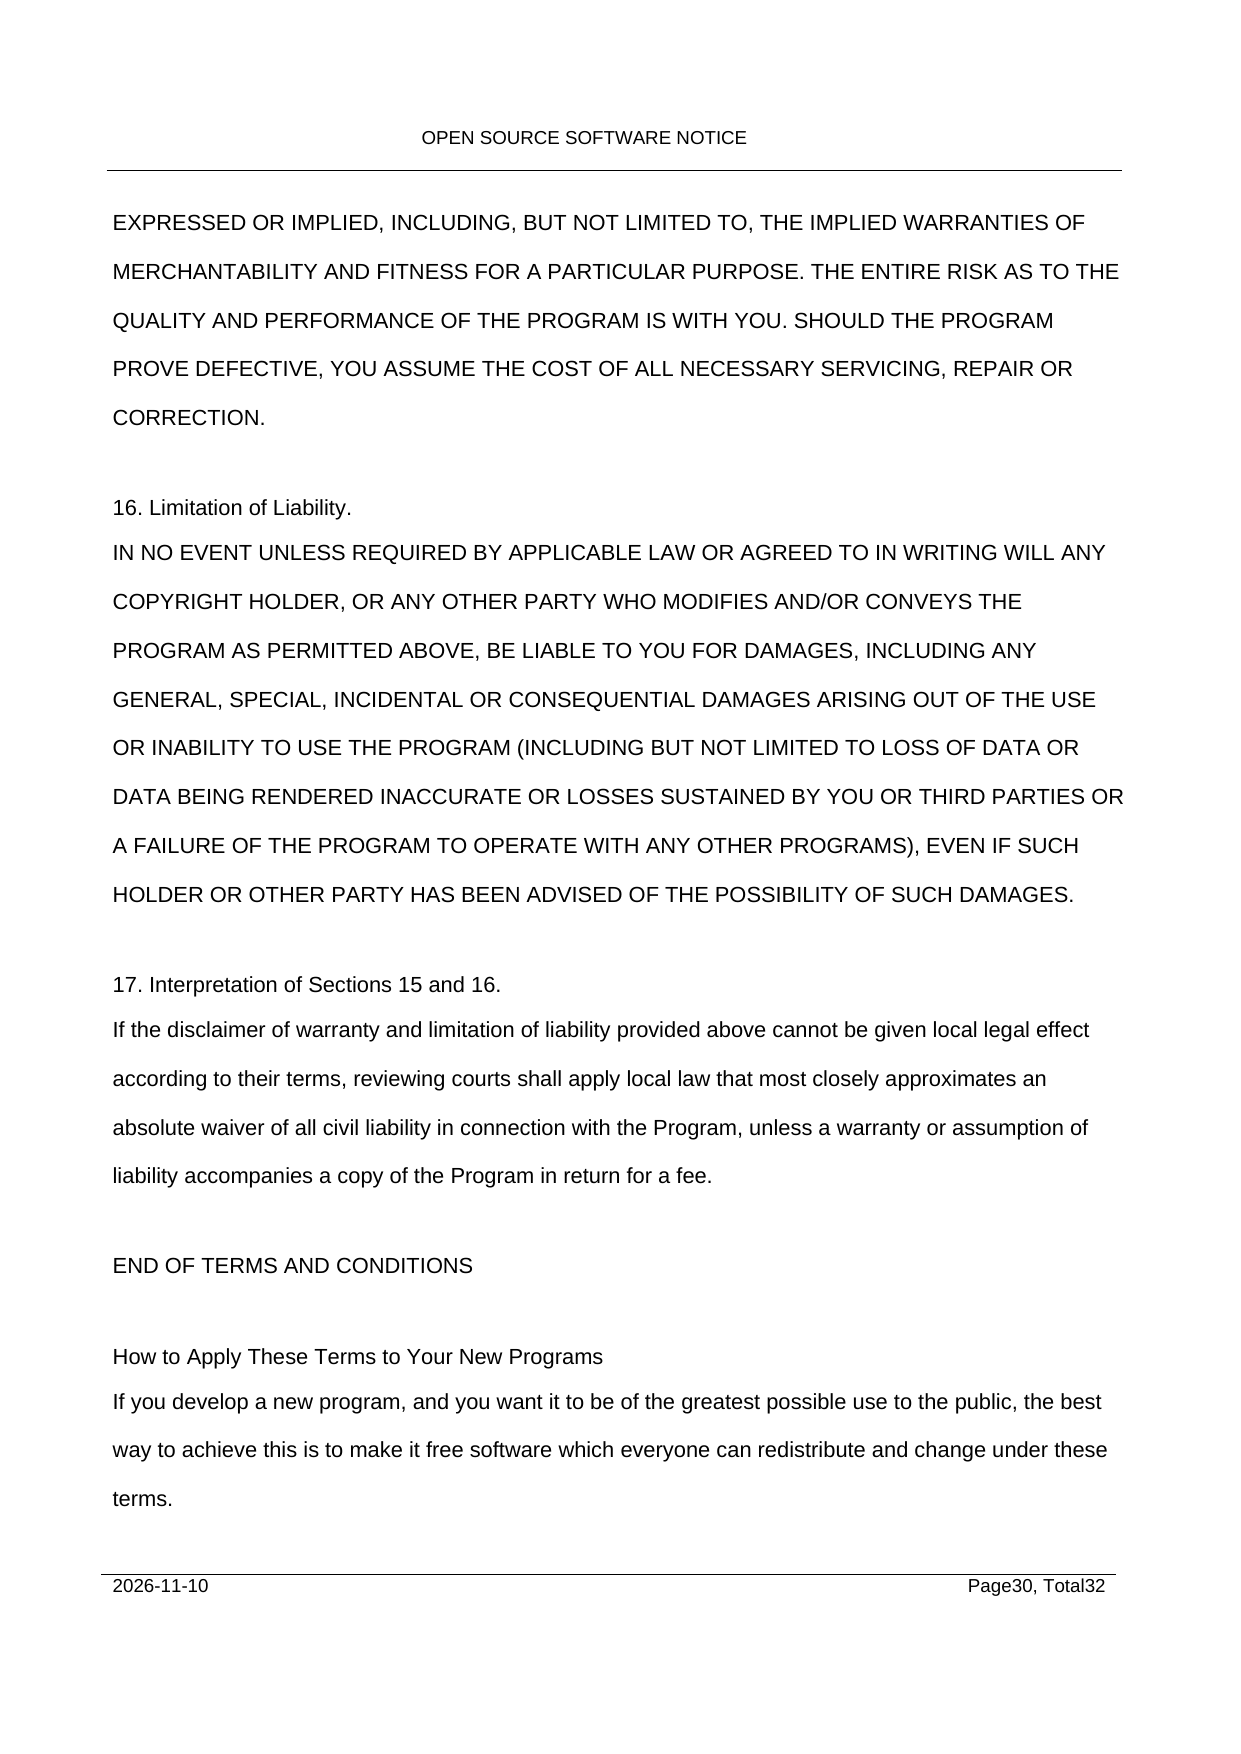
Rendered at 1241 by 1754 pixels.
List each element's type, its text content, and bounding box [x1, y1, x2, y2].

text IN NO EVENT UNLESS REQUIRED BY APPLICABLE LAW OR AGREED TO IN WRITING WILL ANY COPYRIGHT HOLDER, OR ANY OTHER PARTY WHO MODIFIES AND/OR CONVEYS THE PROGRAM AS PERMITTED ABOVE, BE LIABLE TO YOU FOR DAMAGES, INCLUDING ANY GENERAL, SPECIAL, INCIDENTAL OR CONSEQUENTIAL DAMAGES ARISING OUT OF THE USE OR INABILITY TO USE THE PROGRAM (INCLUDING BUT NOT LIMITED TO LOSS OF DATA OR DATA BEING RENDERED INACCURATE OR LOSSES SUSTAINED BY YOU OR THIRD PARTIES OR A FAILURE OF THE PROGRAM TO OPERATE WITH ANY OTHER PROGRAMS), EVEN IF SUCH HOLDER OR OTHER PARTY HAS BEEN ADVISED OF THE POSSIBILITY OF SUCH DAMAGES. [112, 537, 1128, 910]
text If the disclaimer of warranty and limitation of liability provided above cannot be given local legal effect according to their terms, reviewing courts shall apply local law that most closely approximates an absolute waiver of all civil liability in connection with the Program, unless a warranty or assumption of liability accompanies a copy of the Program in return for a fee. [112, 1013, 1128, 1192]
text 16. Limitation of Liability. [112, 492, 1128, 524]
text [112, 206, 1128, 434]
text How to Apply These Terms to Your New Programs [112, 1340, 1128, 1372]
text 17. Interpretation of Sections 15 and 16. [112, 968, 1128, 1001]
text END OF TERMS AND CONDITIONS [112, 1250, 1128, 1282]
text If you develop a new program, and you want it to be of the greatest possible use to the public, the best way to achieve this is to make it free software which everyone can redistribute and change under these terms. [112, 1385, 1128, 1515]
